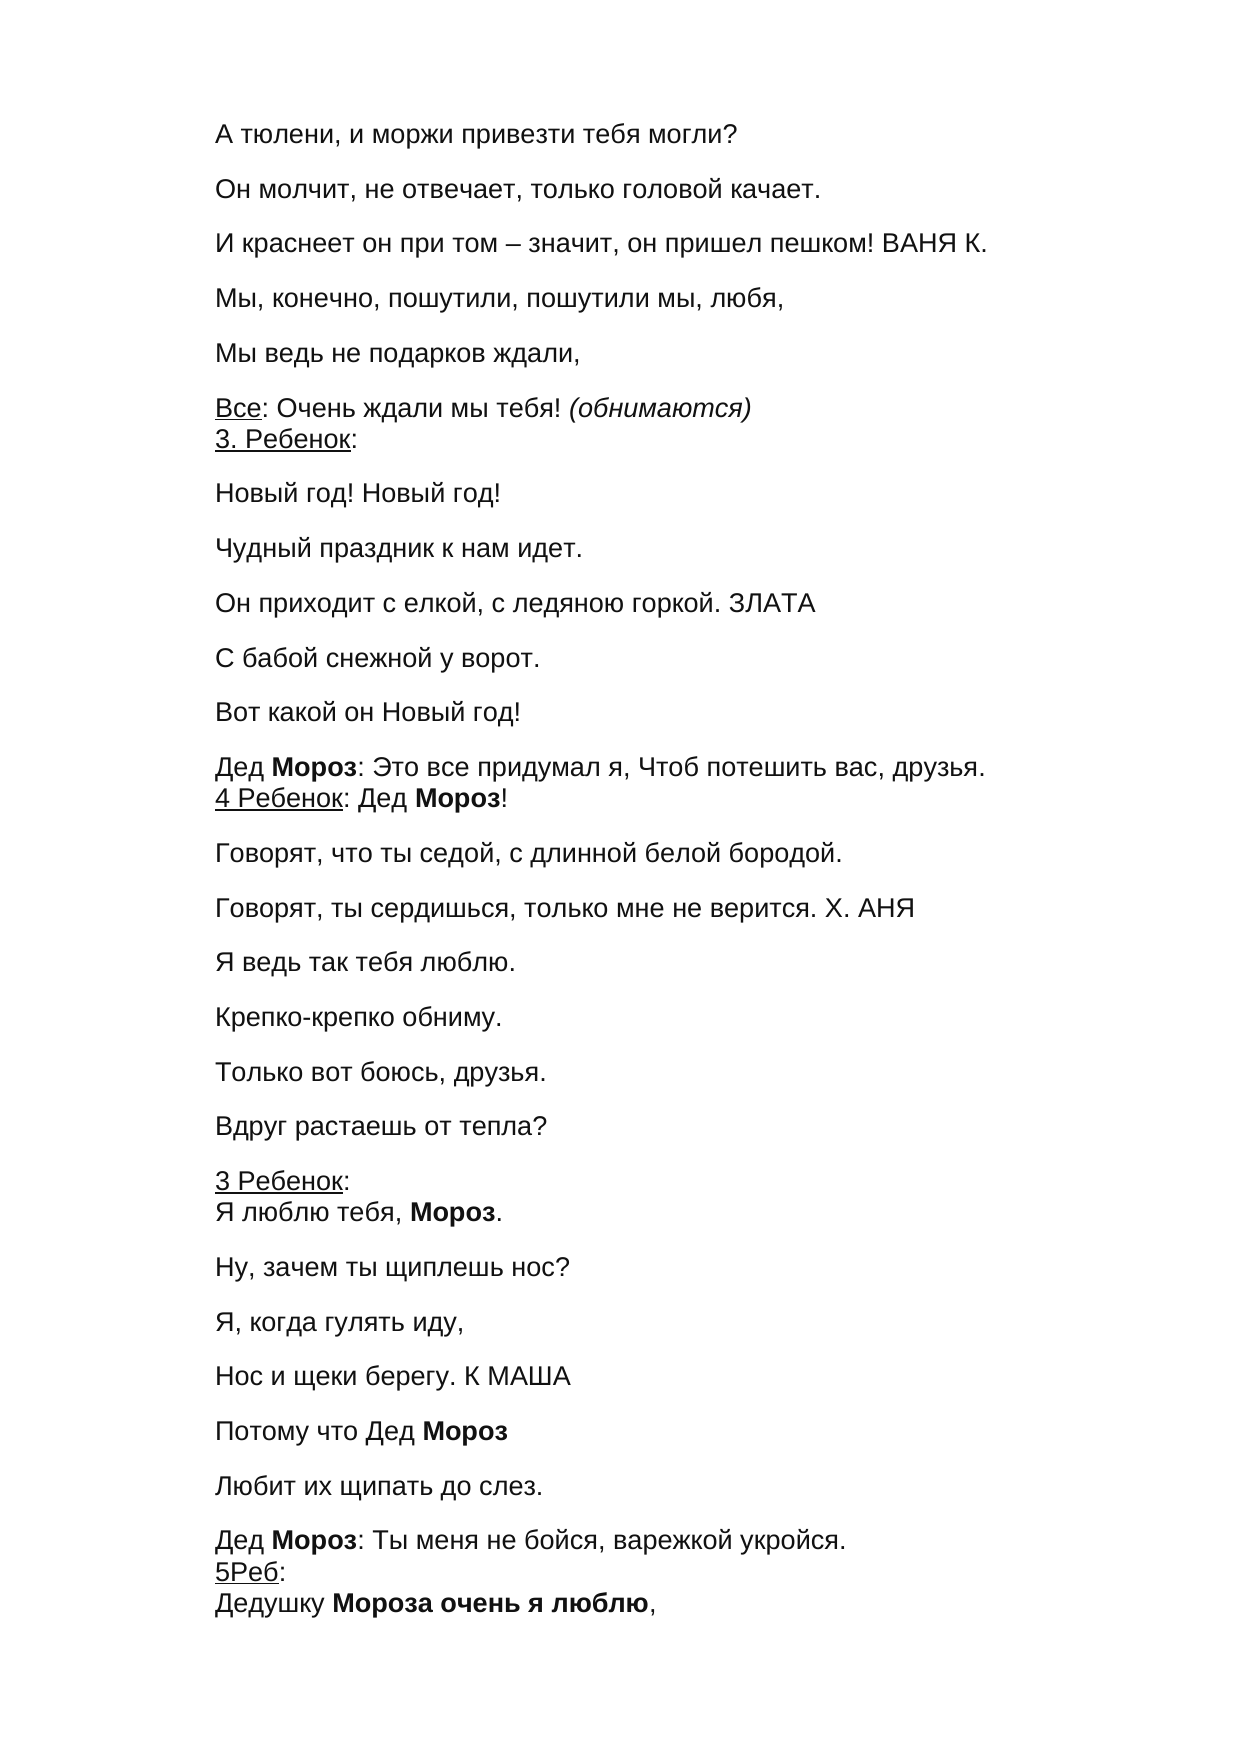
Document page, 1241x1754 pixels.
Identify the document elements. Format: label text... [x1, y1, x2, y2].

text Новый год! Новый год! [177, 477, 1152, 509]
text 3 Ребенок: [177, 1165, 1152, 1196]
text Вот какой он Новый год! [177, 696, 1152, 727]
text Дед Мороз: Это все придумал я, Чтоб потешить вас, друзья. [177, 751, 1152, 782]
text Он приходит с елкой, с ледяною горкой. ЗЛАТА [177, 587, 1152, 618]
text Говорят, ты сердишься, только мне не верится. Х. АНЯ [177, 892, 1152, 923]
text И краснеет он при том – значит, он пришел пешком! ВАНЯ К. [177, 227, 1152, 259]
text 4 Ребенок: Дед Мороз! [177, 782, 1152, 813]
text Я ведь так тебя люблю. [177, 946, 1152, 977]
text Я, когда гулять иду, [177, 1306, 1152, 1337]
text Нос и щеки берегу. К МАША [177, 1360, 1152, 1392]
text Ну, зачем ты щиплешь нос? [177, 1251, 1152, 1282]
text Я люблю тебя, Мороз. [177, 1196, 1152, 1227]
text Говорят, что ты седой, с длинной белой бородой. [177, 837, 1152, 868]
text Он молчит, не отвечает, только головой качает. [177, 173, 1152, 204]
text Мы ведь не подарков ждали, [177, 337, 1152, 368]
text Дедушку Мороза очень я люблю, [177, 1587, 1152, 1618]
text А тюлени, и моржи привезти тебя могли? [177, 118, 1152, 149]
text Дед Мороз: Ты меня не бойся, варежкой укройся. [177, 1524, 1152, 1556]
text С бабой снежной у ворот. [177, 642, 1152, 673]
text Чудный праздник к нам идет. [177, 532, 1152, 563]
text Потому что Дед Мороз [177, 1415, 1152, 1446]
text 3. Ребенок: [177, 423, 1152, 454]
text Вдруг растаешь от тепла? [177, 1110, 1152, 1142]
text Только вот боюсь, друзья. [177, 1056, 1152, 1087]
text Все: Очень ждали мы тебя! (обнимаются) [177, 392, 1152, 423]
text 5Реб: [177, 1556, 1152, 1587]
text Крепко-крепко обниму. [177, 1001, 1152, 1032]
text Любит их щипать до слез. [177, 1470, 1152, 1501]
text Мы, конечно, пошутили, пошутили мы, любя, [177, 282, 1152, 313]
